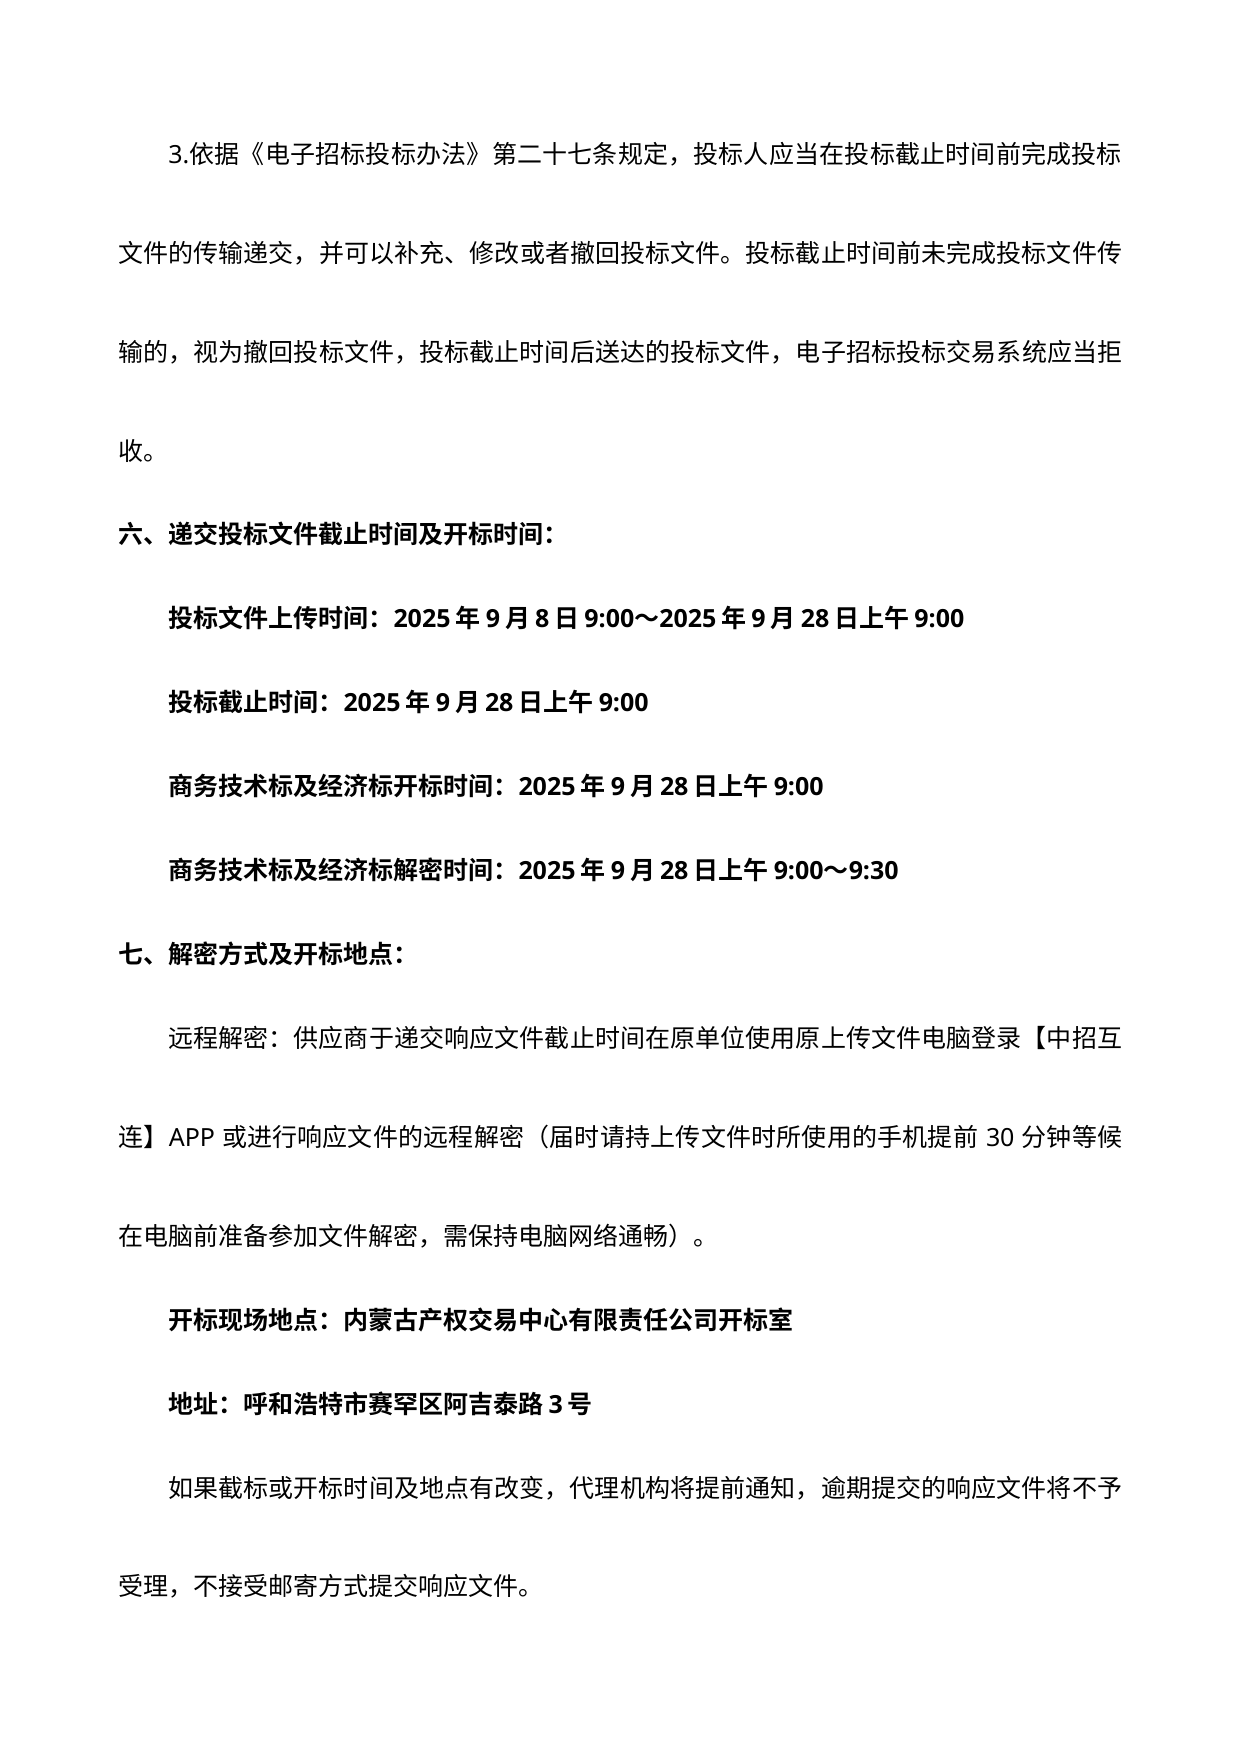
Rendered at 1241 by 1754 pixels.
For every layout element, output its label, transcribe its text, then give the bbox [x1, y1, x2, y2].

text 六、递交投标文件截止时间及开标时间： [118, 500, 1122, 566]
text 商务技术标及经济标解密时间：2025年9月28日上午9:00～9:30 [118, 836, 1122, 902]
text 开标现场地点：内蒙古产权交易中心有限责任公司开标室 [118, 1285, 1122, 1351]
text 商务技术标及经济标开标时间：2025年9月28日上午9:00 [118, 752, 1122, 818]
text 投标文件上传时间：2025年9月8日9:00～2025年9月28日上午9:00 [118, 584, 1122, 650]
text 七、解密方式及开标地点： [118, 920, 1122, 986]
text 3.依据《电子招标投标办法》第二十七条规定，投标人应当在投标截止时间前完成投标文件的传输递交，并可以补充、修改或者撤回投标文件。投标截止时间前未完成投标文件传输的，视为撤回投标文件，投标截止时间后送达的投标文件，电子招标投标交易系统应当拒收。 [118, 120, 1122, 482]
text 投标截止时间：2025年9月28日上午9:00 [118, 668, 1122, 734]
text 地址：呼和浩特市赛罕区阿吉泰路3号 [118, 1369, 1122, 1435]
text 远程解密：供应商于递交响应文件截止时间在原单位使用原上传文件电脑登录【中招互连】APP 或进行响应文件的远程解密（届时请持上传文件时所使用的手机提前 30 分钟等候在电脑前准备参加文件解密，需保持电脑网络通畅）。 [118, 1004, 1122, 1267]
text 如果截标或开标时间及地点有改变，代理机构将提前通知，逾期提交的响应文件将不予受理，不接受邮寄方式提交响应文件。 [118, 1453, 1122, 1618]
